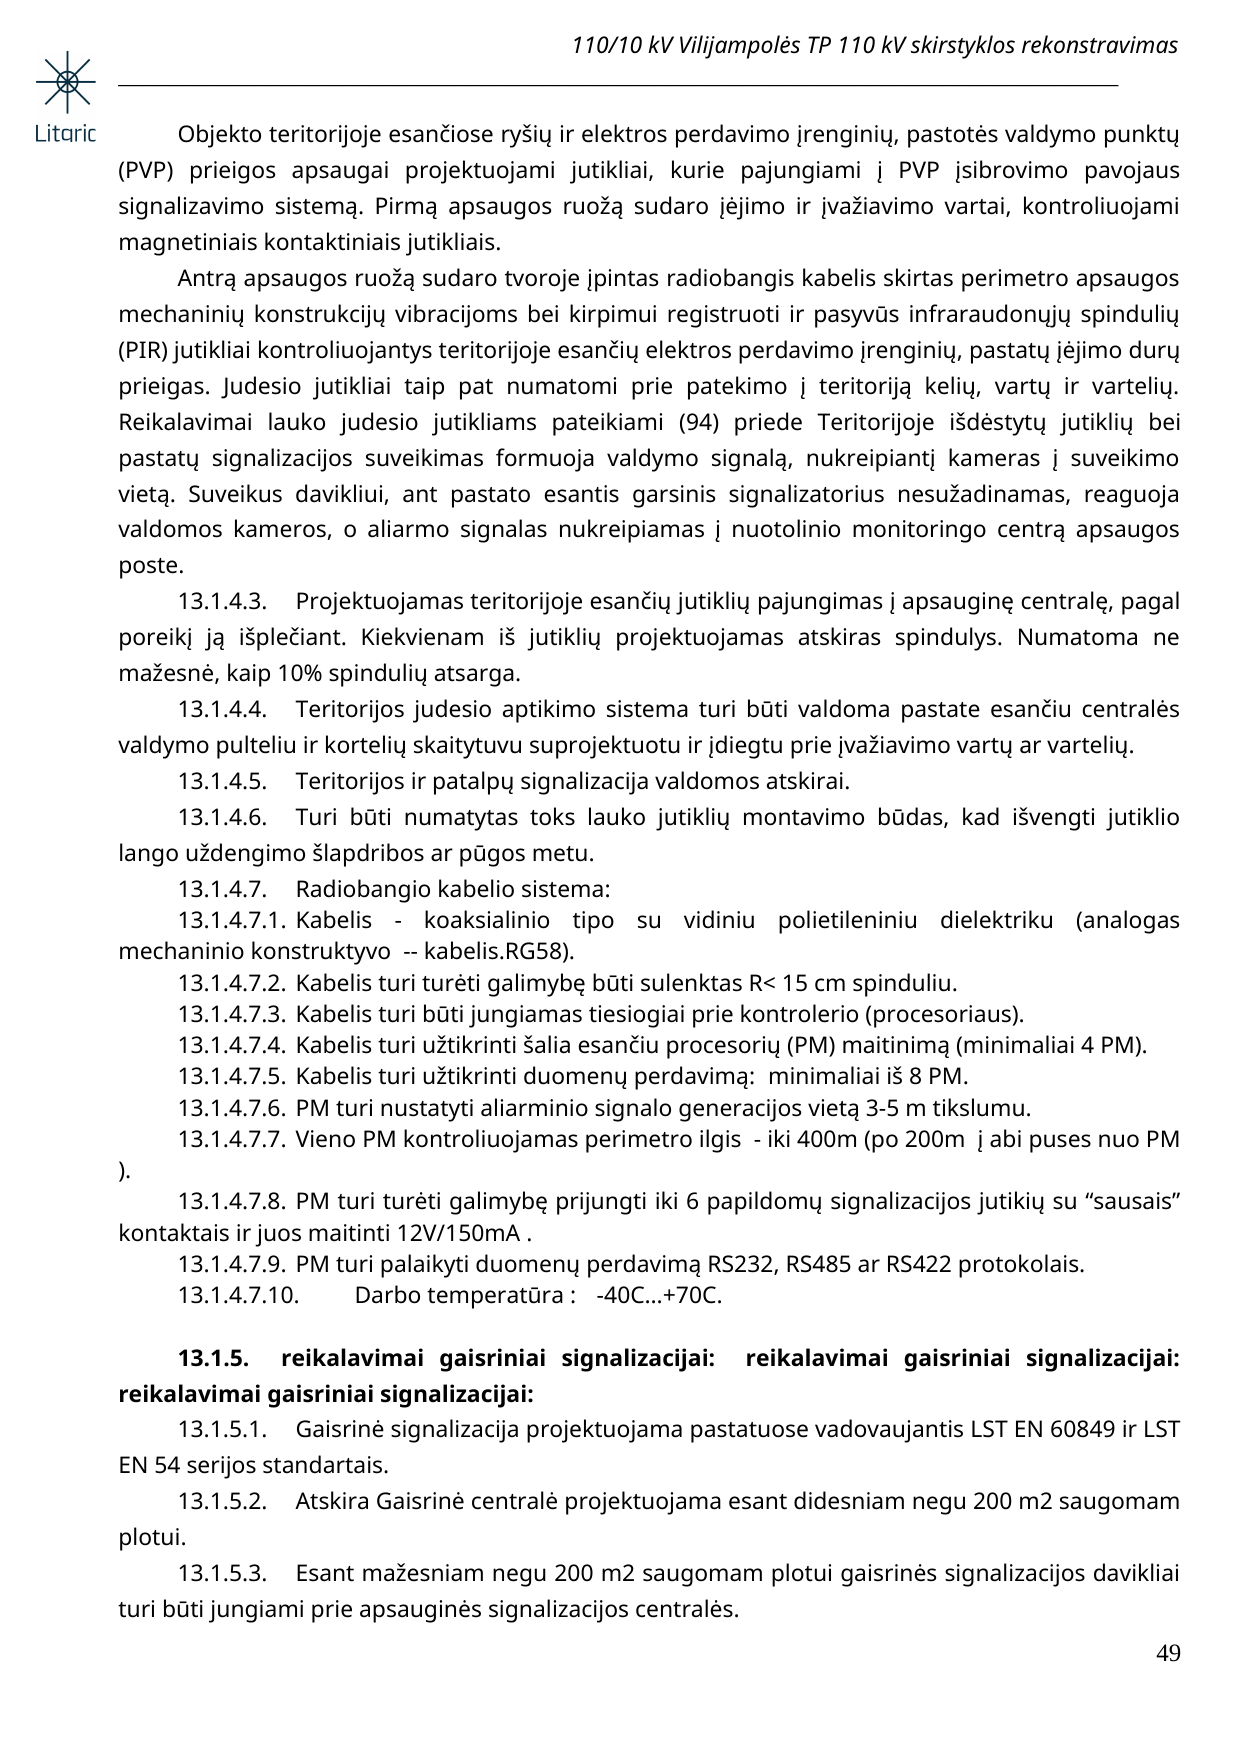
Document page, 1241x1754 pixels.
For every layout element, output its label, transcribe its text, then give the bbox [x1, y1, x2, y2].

list Kabelis turi užtikrinti duomenų perdavimą: minimaliai iš 8 PM. [118, 1060, 1181, 1092]
list Kabelis turi turėti galimybę būti sulenktas R< 15 cm spinduliu. [118, 967, 1181, 998]
list Kabelis turi būti jungiamas tiesiogiai prie kontrolerio (procesoriaus). [118, 998, 1181, 1029]
list Vieno PM kontroliuojamas perimetro ilgis - iki 400m (po 200m į abi puses nuo PM ). [118, 1123, 1181, 1185]
list Turi būti numatytas toks lauko jutiklių montavimo būdas, kad išvengti jutiklio lango uždengimo šlapdribos ar pūgos metu. [118, 801, 1181, 868]
list Projektuojamas teritorijoje esančių jutiklių pajungimas į apsauginę centralę, pagal poreikį ją išplečiant. Kiekvienam iš jutiklių projektuojamas atskiras spindulys. Numatoma ne mažesnė, kaip 10% spindulių atsarga. [118, 585, 1181, 688]
list Gaisrinė signalizacija projektuojama pastatuose vadovaujantis LST EN 60849 ir LST EN 54 serijos standartais. [118, 1413, 1181, 1481]
list Teritorijos judesio aptikimo sistema turi būti valdoma pastate esančiu centralės valdymo pulteliu ir kortelių skaitytuvu suprojektuotu ir įdiegtu prie įvažiavimo vartų ar vartelių. [118, 693, 1181, 760]
list PM turi turėti galimybę prijungti iki 6 papildomų signalizacijos jutikių su “sausais” kontaktais ir juos maitinti 12V/150mA . [118, 1185, 1181, 1248]
list reikalavimai gaisriniai signalizacijai: reikalavimai gaisriniai signalizacijai: reikalavimai gaisriniai signalizacijai: [118, 1342, 1181, 1409]
list Kabelis turi užtikrinti šalia esančiu procesorių (PM) maitinimą (minimaliai 4 PM). [118, 1029, 1181, 1060]
list Darbo temperatūra : -40С…+70C. [118, 1279, 1181, 1310]
text Objekto teritorijoje esančiose ryšių ir elektros perdavimo įrenginių, pastotės valdymo punktų (PVP) prieigos apsaugai projektuojami jutikliai, kurie pajungiami į PVP įsibrovimo pavojaus signalizavimo sistemą. Pirmą apsaugos ruožą sudaro įėjimo ir įvažiavimo vartai, kontroliuojami magnetiniais kontaktiniais jutikliais. [118, 118, 1181, 257]
list Atskira Gaisrinė centralė projektuojama esant didesniam negu 200 m2 saugomam plotui. [118, 1485, 1181, 1552]
text Antrą apsaugos ruožą sudaro tvoroje įpintas radiobangis kabelis skirtas perimetro apsaugos mechaninių konstrukcijų vibracijoms bei kirpimui registruoti ir pasyvūs infraraudonųjų spindulių (PIR) jutikliai kontroliuojantys teritorijoje esančių elektros perdavimo įrenginių, pastatų įėjimo durų prieigas. Judesio jutikliai taip pat numatomi prie patekimo į teritoriją kelių, vartų ir vartelių. Reikalavimai lauko judesio jutikliams pateikiami priede Teritorijoje išdėstytų jutiklių bei pastatų signalizacijos suveikimas formuoja valdymo signalą, nukreipiantį kameras į suveikimo vietą. Suveikus davikliui, ant pastato esantis garsinis signalizatorius nesužadinamas, reaguoja valdomos kameros, o aliarmo signalas nukreipiamas į nuotolinio monitoringo centrą apsaugos poste. [118, 262, 1181, 581]
list Kabelis - koaksialinio tipo su vidiniu polietileniniu dielektriku (analogas mechaninio konstruktyvo -- kabelis.RG58). [118, 904, 1181, 967]
list Teritorijos ir patalpų signalizacija valdomos atskirai. [118, 765, 1181, 796]
picture [36, 51, 96, 142]
list PM turi palaikyti duomenų perdavimą RS232, RS485 ar RS422 protokolais. [118, 1248, 1181, 1279]
list Esant mažesniam negu 200 m2 saugomam plotui gaisrinės signalizacijos davikliai turi būti jungiami prie apsauginės signalizacijos centralės. [118, 1557, 1181, 1624]
list PM turi nustatyti aliarminio signalo generacijos vietą 3-5 m tikslumu. [118, 1092, 1181, 1123]
list Radiobangio kabelio sistema: [118, 873, 1181, 904]
